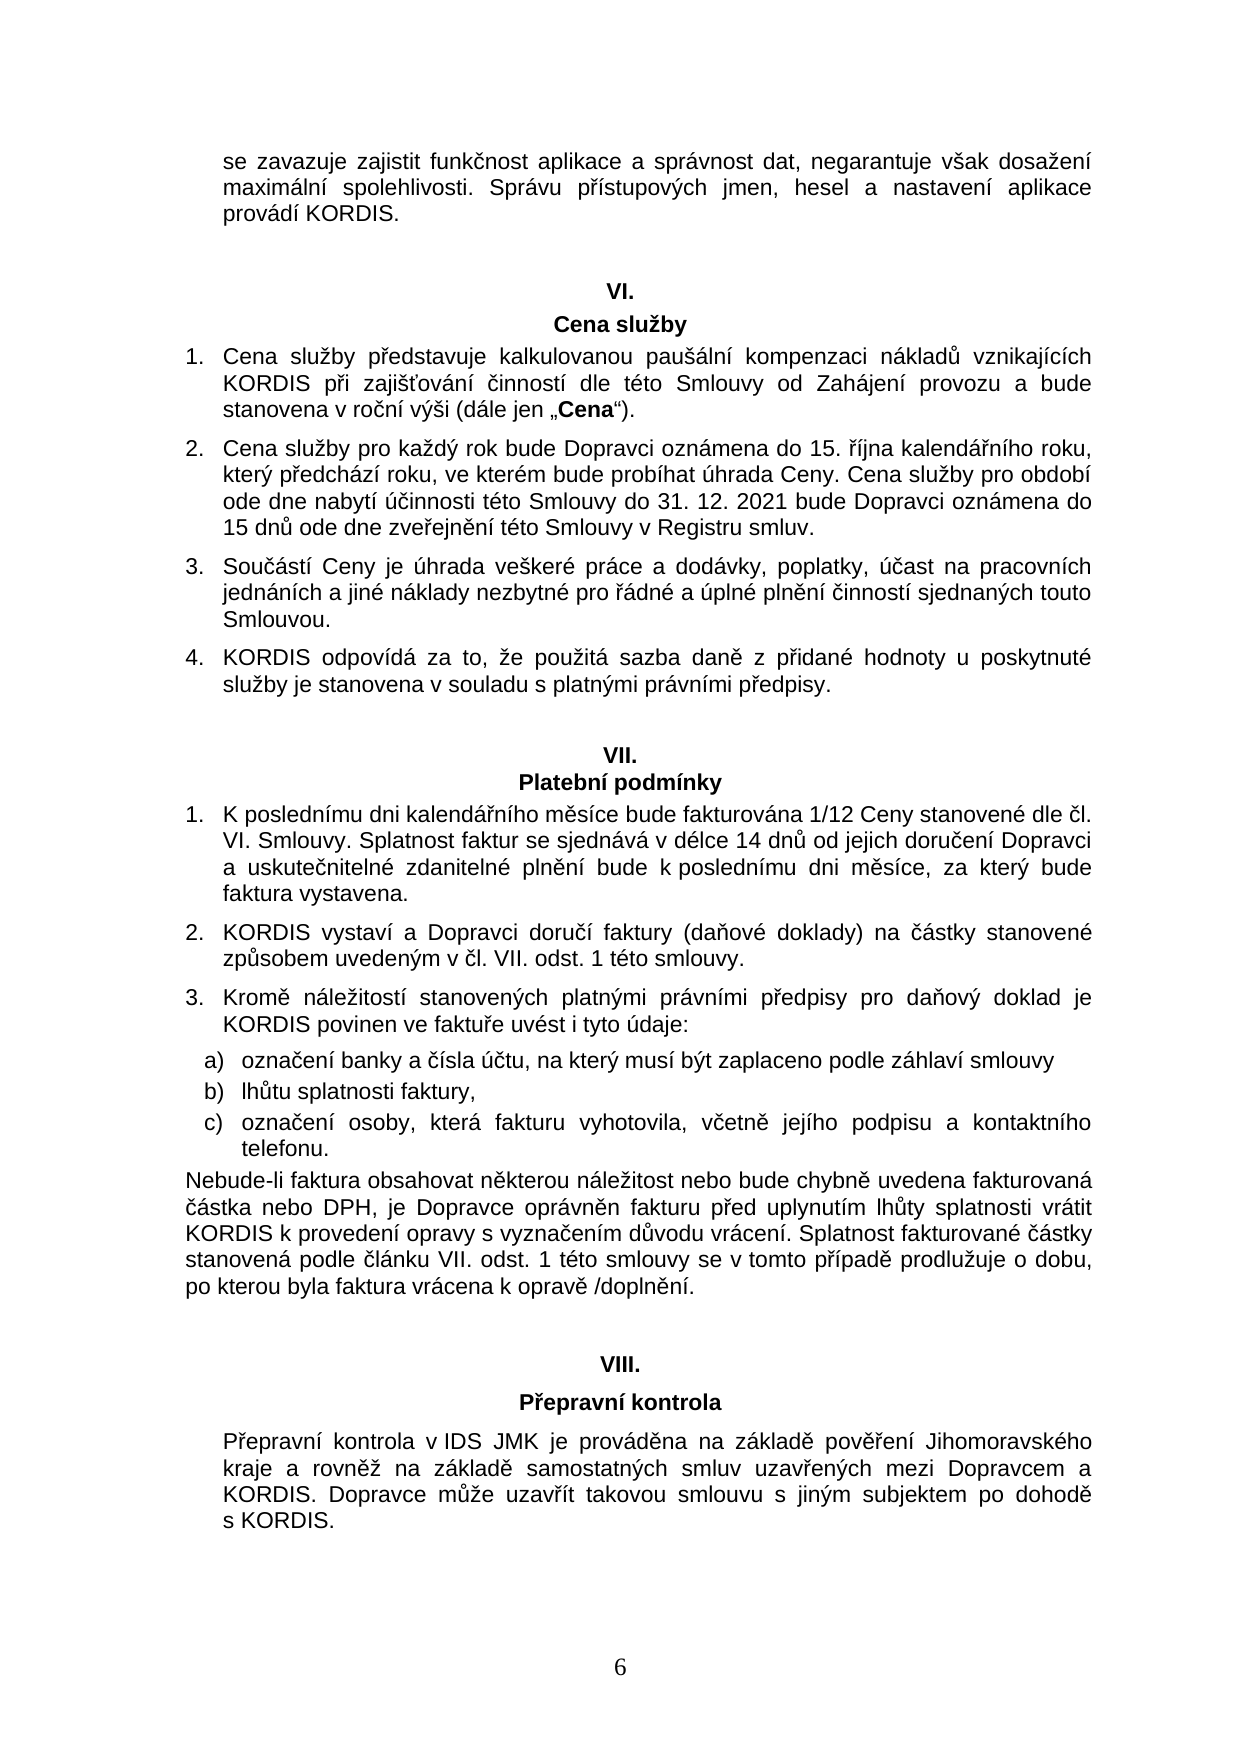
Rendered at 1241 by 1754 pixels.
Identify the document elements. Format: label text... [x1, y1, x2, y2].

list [185, 148, 1092, 227]
text Přepravní kontrola v IDS JMK je prováděna na základě pověření Jihomoravského kraje a rovněž na základě samostatných smluv uzavřených mezi Dopravcem a KORDIS. Dopravce může uzavřít takovou smlouvu s jiným subjektem po dohodě s KORDIS. [223, 1428, 1092, 1534]
text Nebude-li faktura obsahovat některou náležitost nebo bude chybně uvedena fakturovaná částka nebo DPH, je Dopravce oprávněn fakturu před uplynutím lhůty splatnosti vrátit KORDIS k provedení opravy s vyznačením důvodu vrácení. Splatnost fakturované částky stanovená podle článku VII. odst. 1 této smlouvy se v tomto případě prodlužuje o dobu, po kterou byla faktura vrácena k opravě /doplnění. [185, 1167, 1092, 1299]
list lhůtu splatnosti faktury, [204, 1078, 1092, 1104]
list Kromě náležitostí stanovených platnými právními předpisy pro daňový doklad je KORDIS povinen ve faktuře uvést i tyto údaje: [185, 984, 1092, 1037]
list označení banky a čísla účtu, na který musí být zaplaceno podle záhlaví smlouvy [204, 1047, 1092, 1074]
list Součástí Ceny je úhrada veškeré práce a dodávky, poplatky, účast na pracovních jednáních a jiné náklady nezbytné pro řádné a úplné plnění činností sjednaných touto Smlouvou. [185, 553, 1092, 632]
text VIII. [148, 1351, 1092, 1377]
text VI. [148, 278, 1092, 304]
text Platební podmínky [148, 768, 1092, 795]
list K poslednímu dni kalendářního měsíce bude fakturována 1/12 Ceny stanovené dle čl. VI. Smlouvy. Splatnost faktur se sjednává v délce 14 dnů od jejich doručení Dopravci a uskutečnitelné zdanitelné plnění bude k poslednímu dni měsíce, za který bude faktura vystavena. [185, 801, 1092, 907]
text Cena služby [148, 311, 1092, 337]
list KORDIS odpovídá za to, že použitá sazba daně z přidané hodnoty u poskytnuté služby je stanovena v souladu s platnými právními předpisy. [185, 644, 1092, 697]
list Cena služby pro každý rok bude Dopravci oznámena do 15. října kalendářního roku, který předchází roku, ve kterém bude probíhat úhrada Ceny. Cena služby pro období ode dne nabytí účinnosti této Smlouvy do 31. 12. 2021 bude Dopravci oznámena do 15 dnů ode dne zveřejnění této Smlouvy v Registru smluv. [185, 435, 1092, 540]
list Cena služby představuje kalkulovanou paušální kompenzaci nákladů vznikajících KORDIS při zajišťování činností dle této Smlouvy od Zahájení provozu a bude stanovena v roční výši (dále jen „Cena“). [185, 343, 1092, 422]
text VII. [148, 742, 1092, 768]
list označení osoby, která fakturu vyhotovila, včetně jejího podpisu a kontaktního telefonu. [204, 1108, 1092, 1161]
text Přepravní kontrola [148, 1389, 1092, 1416]
list KORDIS vystaví a Dopravci doručí faktury (daňové doklady) na částky stanovené způsobem uvedeným v čl. VII. odst. 1 této smlouvy. [185, 919, 1092, 972]
